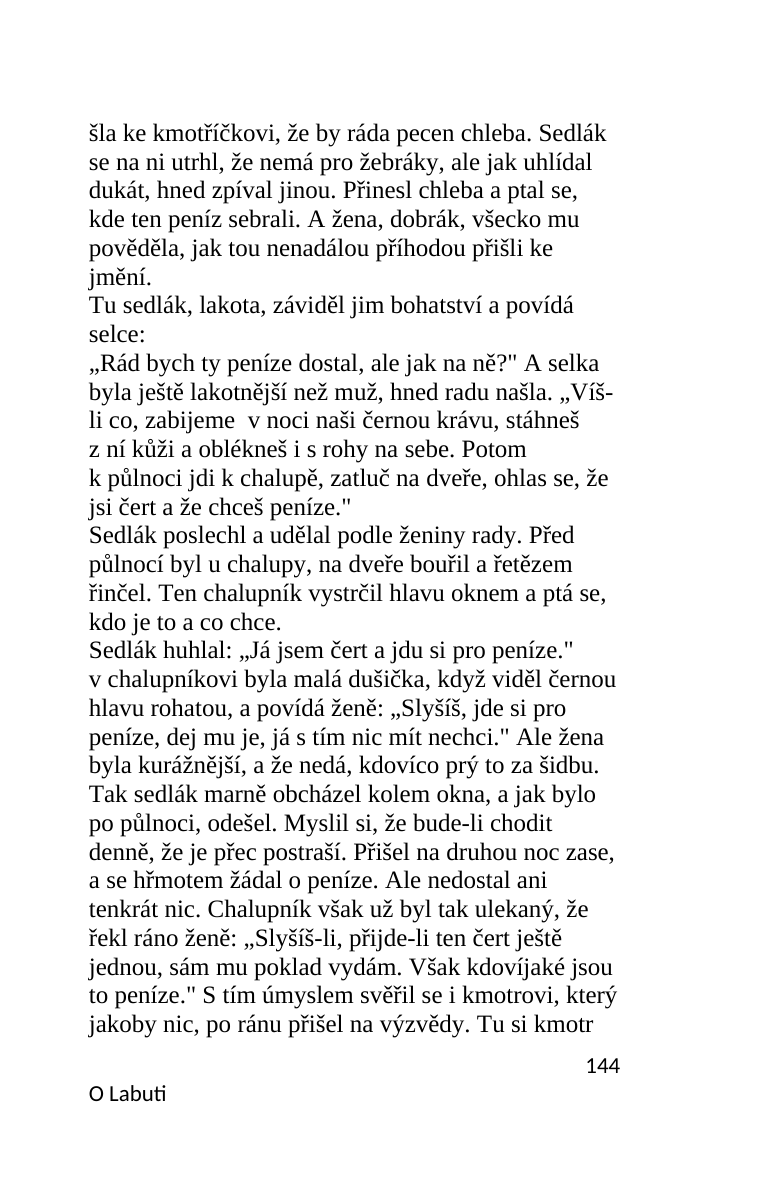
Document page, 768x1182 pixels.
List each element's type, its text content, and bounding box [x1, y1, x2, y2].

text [89, 779, 620, 1038]
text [89, 118, 620, 291]
text Sedlák poslechl a udělal podle ženiny rady. Před půlnocí byl u chalupy, na dveře bouřil a řetězem řinčel. Ten chalupník vystrčil hlavu oknem a ptá se, kdo je to a co chce. [89, 521, 620, 636]
text Sedlák huhlal: „Já jsem čert a jdu si pro peníze." v chalupníkovi byla malá dušička, když viděl černou hlavu rohatou, a povídá ženě: „Slyšíš, jde si pro peníze, dej mu je, já s tím nic mít nechci." Ale žena byla kurážnější, a že nedá, kdovíco prý to za šidbu. [89, 636, 620, 779]
text „Rád bych ty peníze dostal, ale jak na ně?" A selka byla ještě lakotnější než muž, hned radu našla. „Víš-li co, zabijeme v noci naši černou krávu, stáhneš z ní kůži a oblékneš i s rohy na sebe. Potom k půlnoci jdi k chalupě, zatluč na dveře, ohlas se, že jsi čert a že chceš peníze." [89, 348, 620, 521]
text Tu sedlák, lakota, záviděl jim bohatství a povídá selce: [89, 291, 620, 348]
